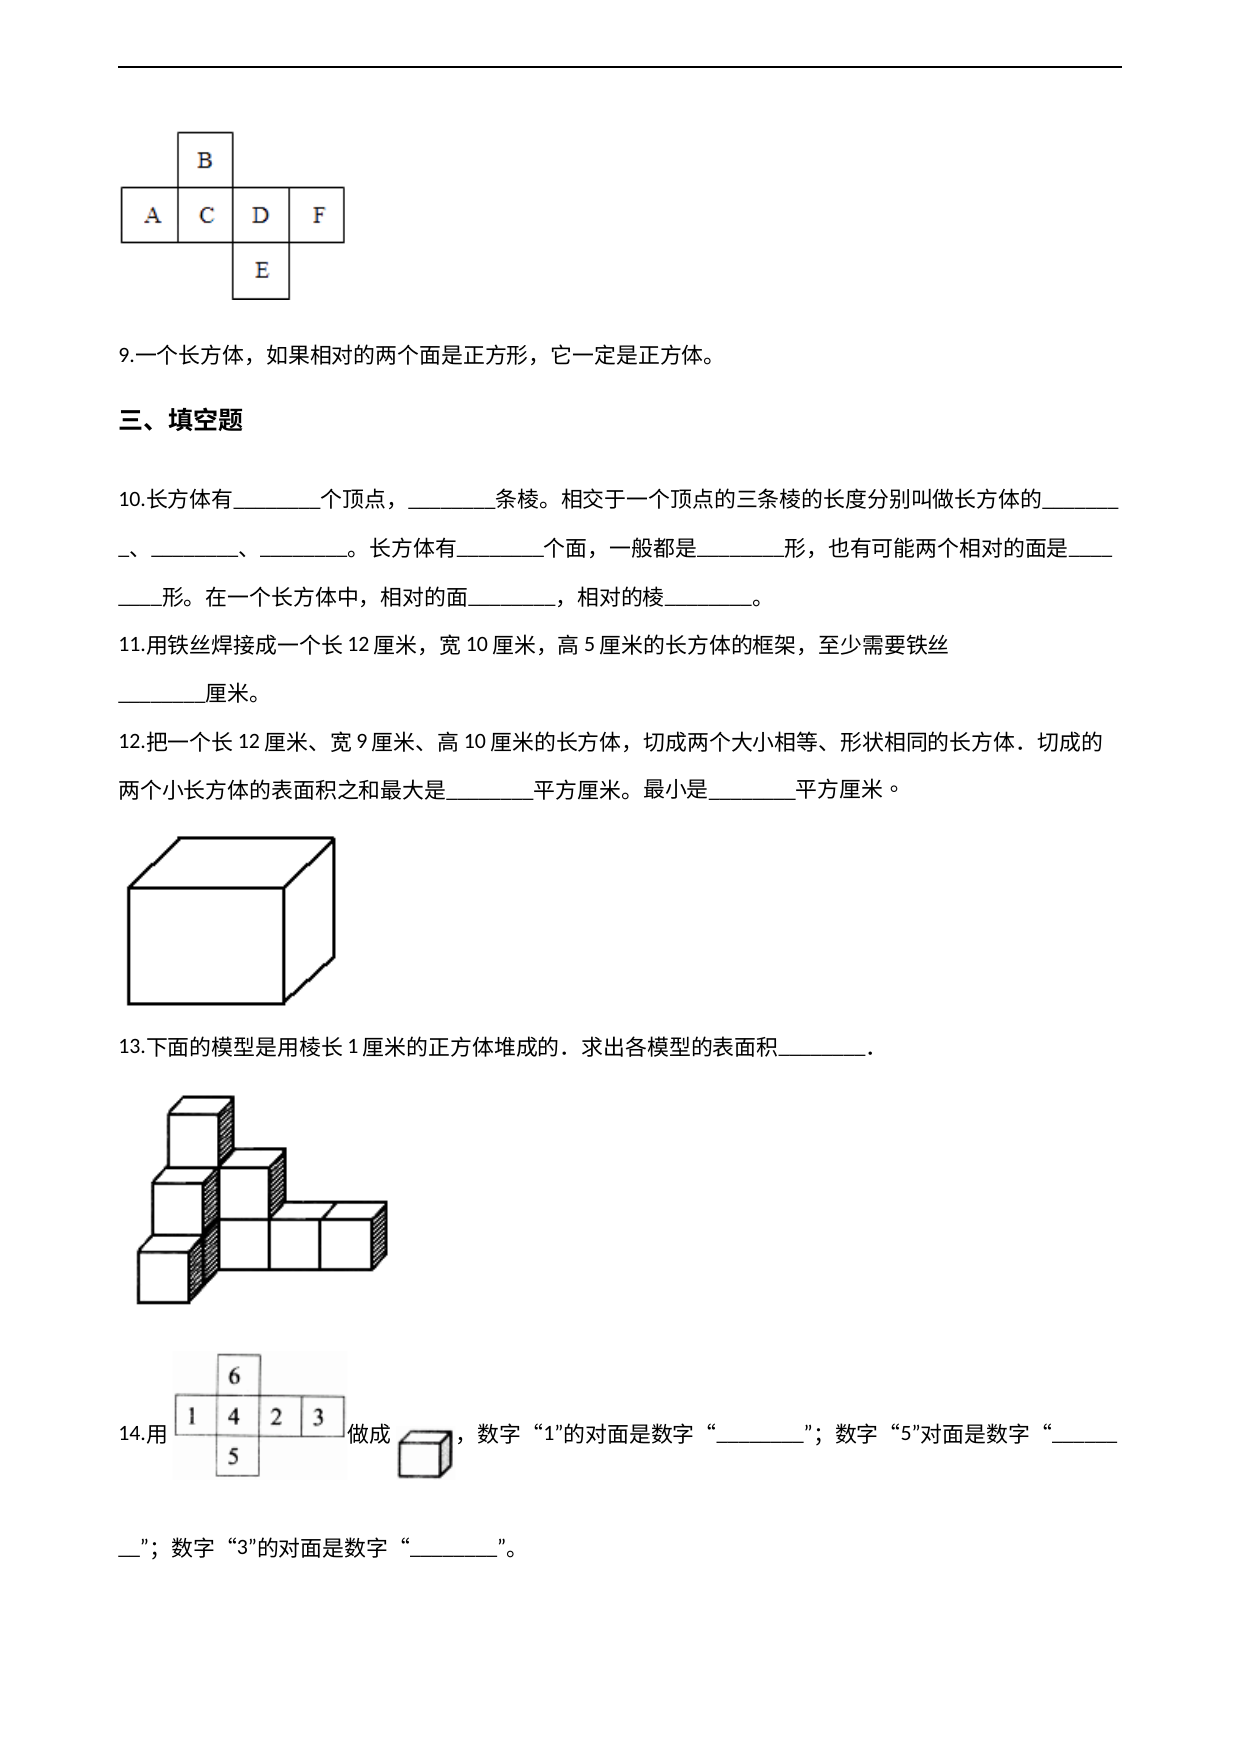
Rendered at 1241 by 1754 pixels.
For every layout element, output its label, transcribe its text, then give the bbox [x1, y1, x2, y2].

picture [123, 1078, 402, 1328]
picture [172, 1351, 348, 1480]
text 9.一个长方体，如果相对的两个面是正方形，它一定是正方体。 [118, 338, 1122, 370]
picture [118, 821, 342, 1012]
text ________厘米。 [118, 676, 1122, 708]
picture [396, 1426, 456, 1480]
text 13.下面的模型是用棱长1厘米的正方体堆成的．求出各模型的表面积________． [118, 1030, 1122, 1062]
picture [118, 129, 345, 300]
text 11.用铁丝焊接成一个长12厘米，宽10厘米，高5厘米的长方体的框架，至少需要铁丝 [118, 628, 1122, 660]
text 三、填空题 [118, 386, 1122, 451]
text 10.长方体有________个顶点，________条棱。相交于一个顶点的三条棱的长度分别叫做长方体的________、________、________。长方体有________个面，一般都是________形，也有可能两个相对的面是________形。在一个长方体中，相对的面________，相对的棱________。 [118, 482, 1122, 612]
text 12.把一个长12厘米、宽9厘米、高10厘米的长方体，切成两个大小相等、形状相同的长方体．切成的两个小长方体的表面积之和最大是________平方厘米。最小是________平方厘米。 [118, 724, 1122, 806]
text 14.用 做成 ，数字“1”的对面是数字“________”；数字“5”对面是数字“________”；数字“3”的对面是数字“________”。 [118, 1351, 1122, 1563]
